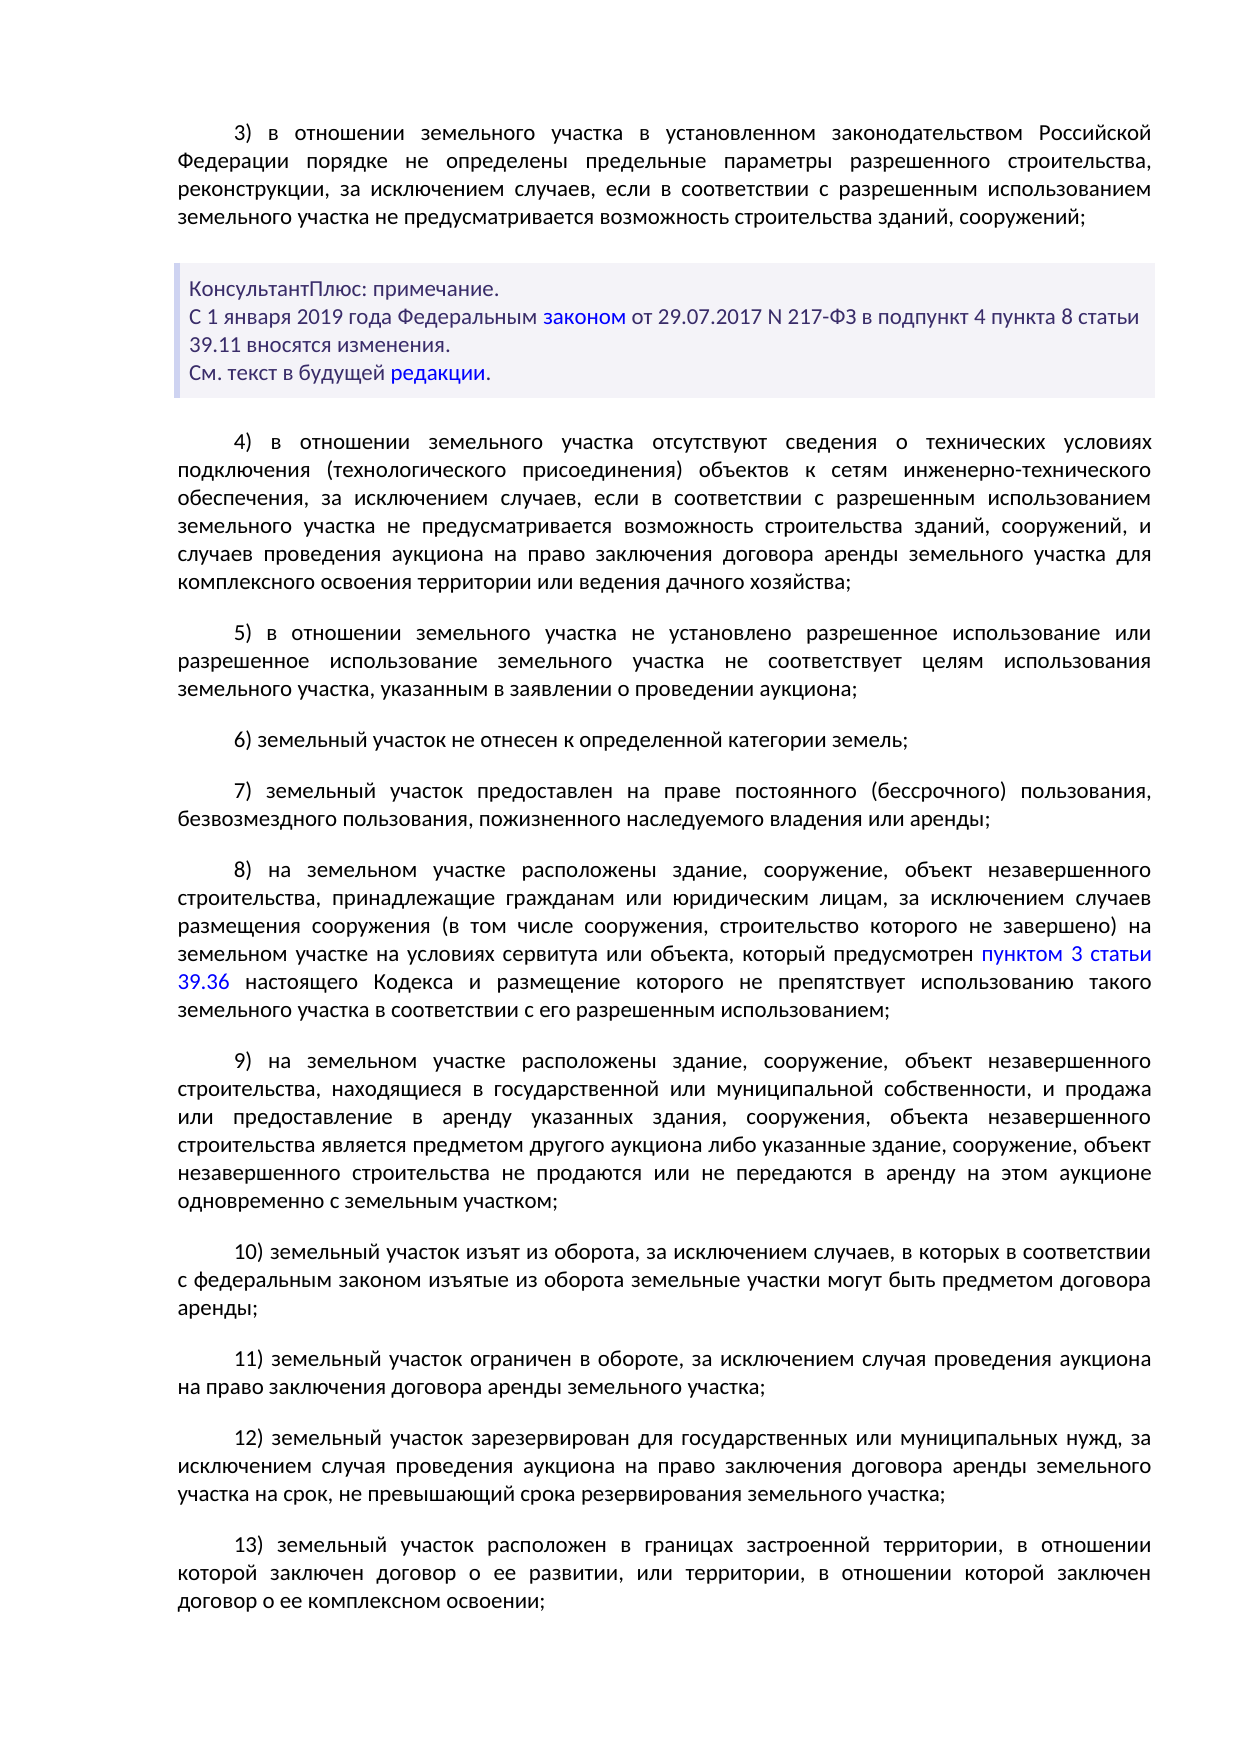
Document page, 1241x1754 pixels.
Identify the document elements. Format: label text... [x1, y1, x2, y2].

text 3) в отношении земельного участка в установленном законодательством Российской Федерации порядке не определены предельные параметры разрешенного строительства, реконструкции, за исключением случаев, если в соответствии с разрешенным использованием земельного участка не предусматривается возможность строительства зданий, сооружений; [177, 118, 1152, 230]
text 8) на земельном участке расположены здание, сооружение, объект незавершенного строительства, принадлежащие гражданам или юридическим лицам, за исключением случаев размещения сооружения (в том числе сооружения, строительство которого не завершено) на земельном участке на условиях сервитута или объекта, который предусмотрен пунктом 3 статьи 39.36 настоящего Кодекса и размещение которого не препятствует использованию такого земельного участка в соответствии с его разрешенным использованием; [177, 855, 1152, 1023]
text 9) на земельном участке расположены здание, сооружение, объект незавершенного строительства, находящиеся в государственной или муниципальной собственности, и продажа или предоставление в аренду указанных здания, сооружения, объекта незавершенного строительства является предметом другого аукциона либо указанные здание, сооружение, объект незавершенного строительства не продаются или не передаются в аренду на этом аукционе одновременно с земельным участком; [177, 1046, 1152, 1214]
text 12) земельный участок зарезервирован для государственных или муниципальных нужд, за исключением случая проведения аукциона на право заключения договора аренды земельного участка на срок, не превышающий срока резервирования земельного участка; [177, 1423, 1152, 1507]
text 10) земельный участок изъят из оборота, за исключением случаев, в которых в соответствии с федеральным законом изъятые из оборота земельные участки могут быть предметом договора аренды; [177, 1237, 1152, 1321]
text 6) земельный участок не отнесен к определенной категории земель; [177, 725, 1152, 753]
text 11) земельный участок ограничен в обороте, за исключением случая проведения аукциона на право заключения договора аренды земельного участка; [177, 1344, 1152, 1400]
text 5) в отношении земельного участка не установлено разрешенное использование или разрешенное использование земельного участка не соответствует целям использования земельного участка, указанным в заявлении о проведении аукциона; [177, 618, 1152, 702]
text 7) земельный участок предоставлен на праве постоянного (бессрочного) пользования, безвозмездного пользования, пожизненного наследуемого владения или аренды; [177, 776, 1152, 832]
text 13) земельный участок расположен в границах застроенной территории, в отношении которой заключен договор о ее развитии, или территории, в отношении которой заключен договор о ее комплексном освоении; [177, 1530, 1152, 1614]
text 4) в отношении земельного участка отсутствуют сведения о технических условиях подключения (технологического присоединения) объектов к сетям инженерно-технического обеспечения, за исключением случаев, если в соответствии с разрешенным использованием земельного участка не предусматривается возможность строительства зданий, сооружений, и случаев проведения аукциона на право заключения договора аренды земельного участка для комплексного освоения территории или ведения дачного хозяйства; [177, 427, 1152, 595]
table_header КонсультантПлюс: примечание. С 1 января 2019 года Федеральным законом от 29.07.2017 N 217-ФЗ в подпункт 4 пункта 8 статьи 39.11 вносятся изменения. См. текст в будущей редакции. [180, 263, 1149, 398]
